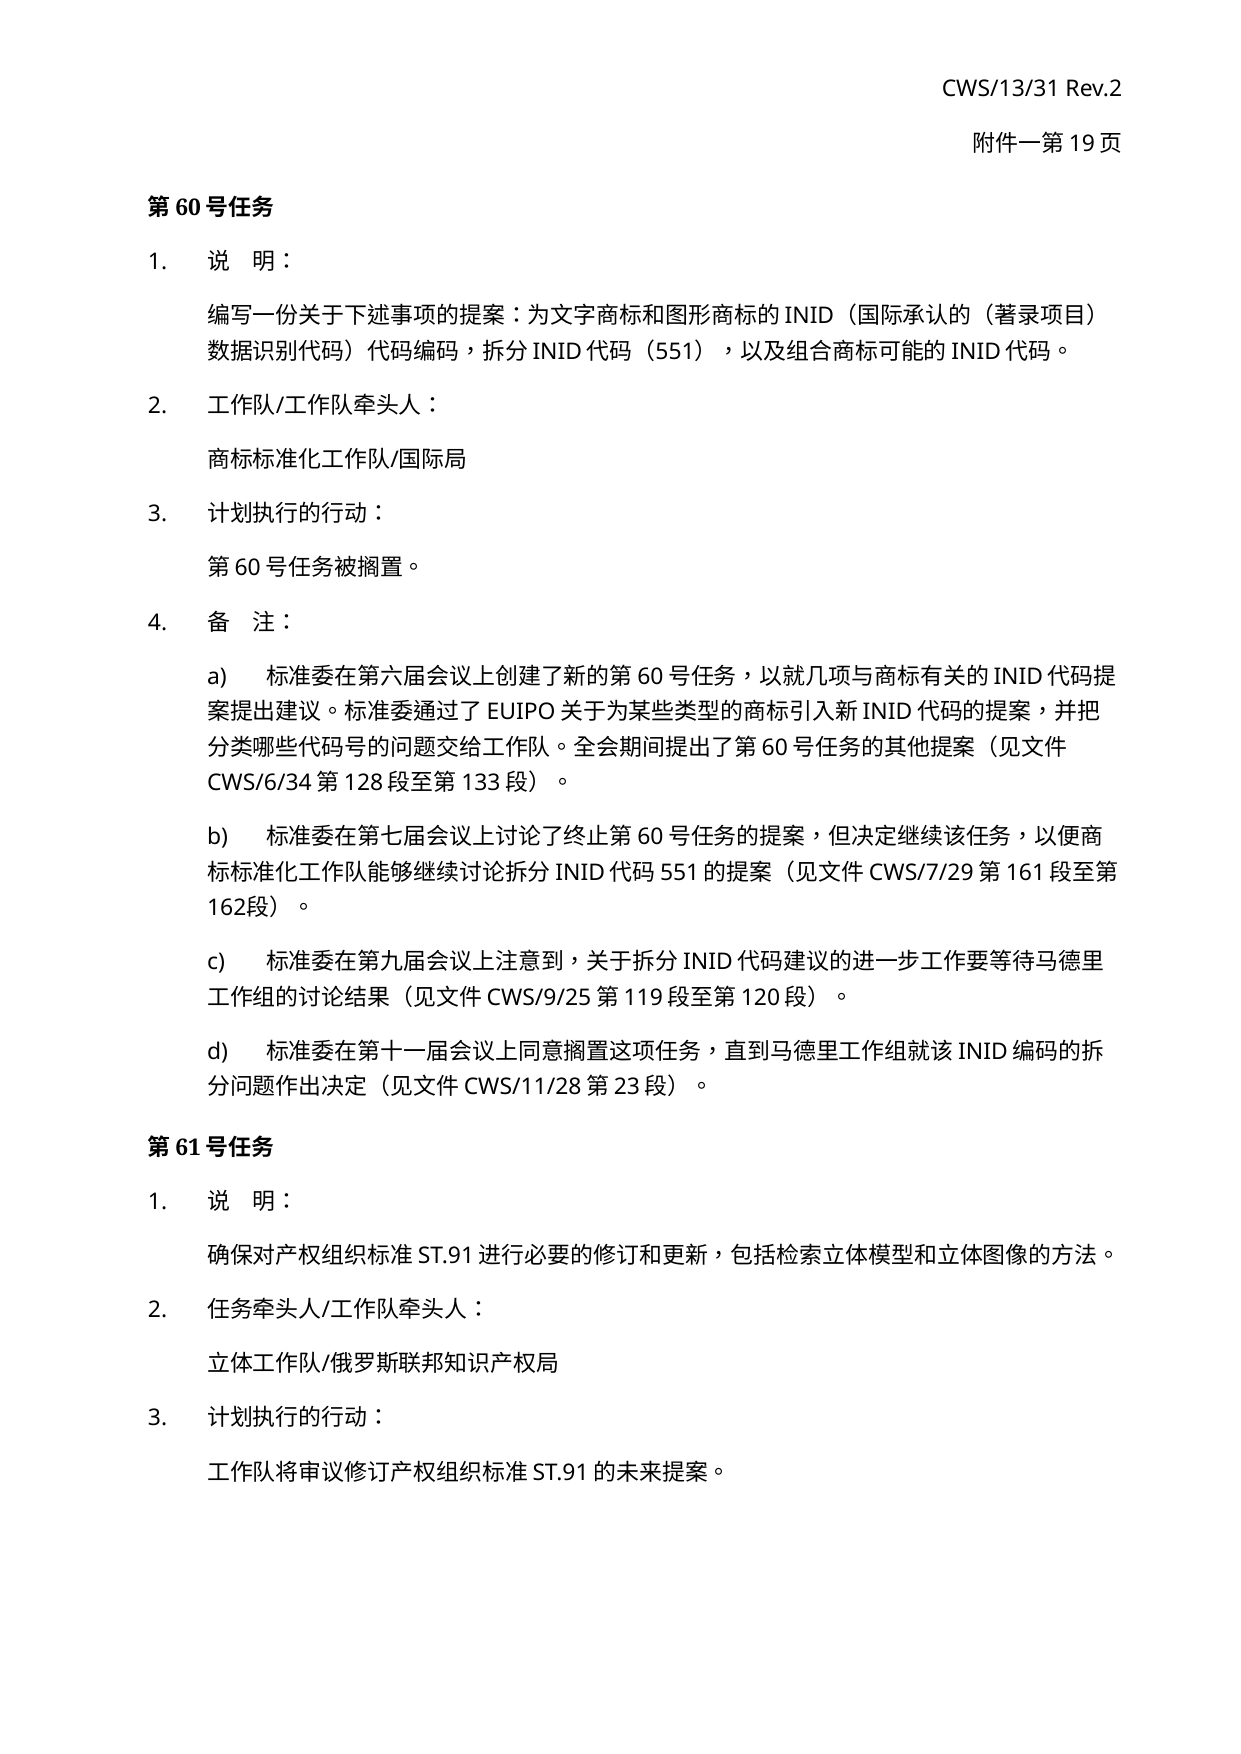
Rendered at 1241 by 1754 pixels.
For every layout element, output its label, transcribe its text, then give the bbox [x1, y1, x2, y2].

text 第60号任务被搁置。 [207, 547, 1122, 582]
text 商标标准化工作队/国际局 [207, 439, 1122, 474]
text 1. 说 明： [148, 1180, 1122, 1216]
text d) 标准委在第十一届会议上同意搁置这项任务，直到马德里工作组就该INID编码的拆分问题作出决定（见文件CWS/11/28第23段）。 [207, 1030, 1122, 1101]
text 2. 任务牵头人/工作队牵头人： [148, 1289, 1122, 1324]
text 4. 备 注： [148, 601, 1122, 637]
text 1. 说 明： [148, 241, 1122, 276]
text 2. 工作队/工作队牵头人： [148, 384, 1122, 420]
text 第60号任务 [148, 187, 1122, 222]
text a) 标准委在第六届会议上创建了新的第60号任务，以就几项与商标有关的INID代码提案提出建议。标准委通过了EUIPO关于为某些类型的商标引入新INID代码的提案，并把分类哪些代码号的问题交给工作队。全会期间提出了第60号任务的其他提案（见文件CWS/6/34第128段至第133段）。 [207, 655, 1122, 797]
text c) 标准委在第九届会议上注意到，关于拆分INID代码建议的进一步工作要等待马德里工作组的讨论结果（见文件CWS/9/25第119段至第120段）。 [207, 941, 1122, 1012]
text 编写一份关于下述事项的提案：为文字商标和图形商标的INID（国际承认的（著录项目）数据识别代码）代码编码，拆分INID代码（551），以及组合商标可能的INID代码。 [207, 295, 1122, 366]
text 3. 计划执行的行动： [148, 493, 1122, 528]
text 立体工作队/俄罗斯联邦知识产权局 [207, 1343, 1122, 1378]
text 3. 计划执行的行动： [148, 1397, 1122, 1432]
text 工作队将审议修订产权组织标准ST.91的未来提案。 [207, 1451, 1122, 1487]
text 第61号任务 [148, 1126, 1122, 1162]
text 确保对产权组织标准ST.91进行必要的修订和更新，包括检索立体模型和立体图像的方‍法。 [207, 1234, 1122, 1270]
text b) 标准委在第七届会议上讨论了终止第60号任务的提案，但决定继续该任务，以便商标标准化工作队能够继续讨论拆分INID代码551的提案（见文件CWS/7/29第161段至第162‍段）。 [207, 816, 1122, 922]
